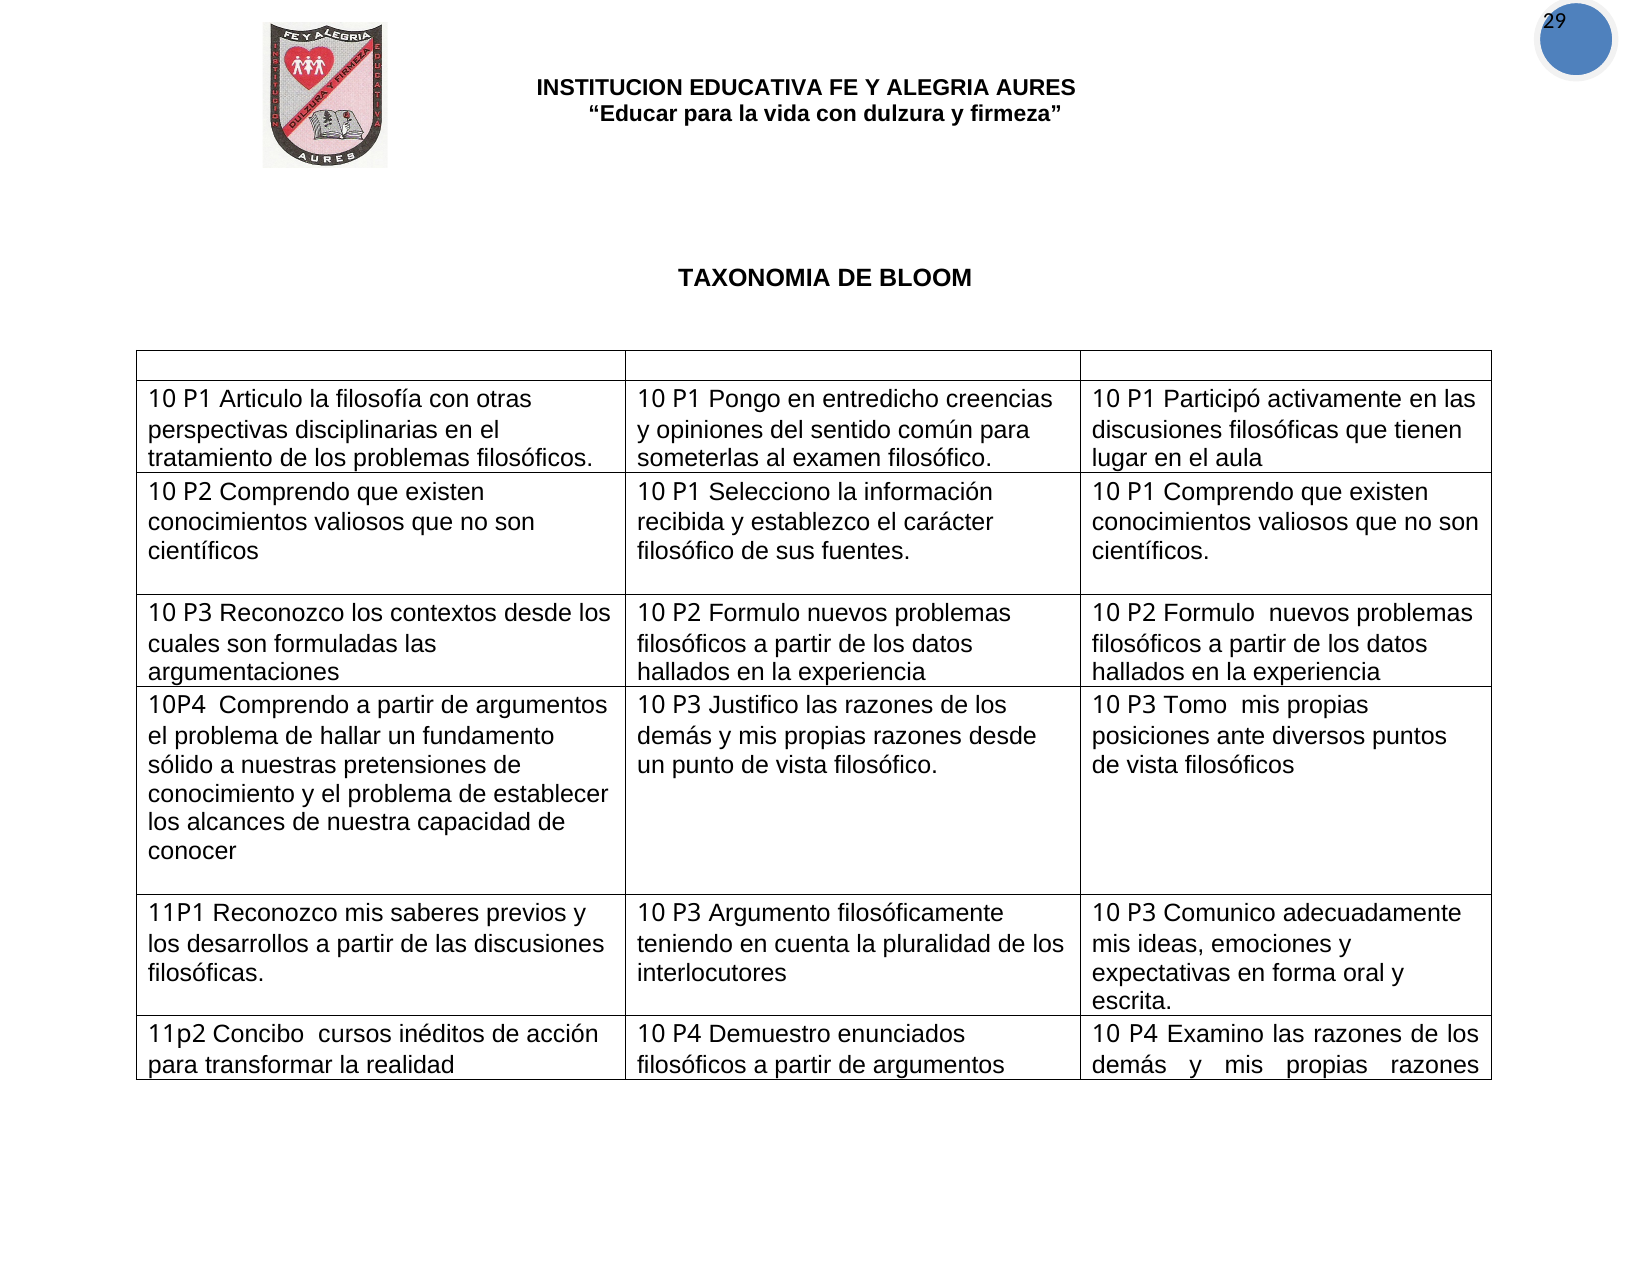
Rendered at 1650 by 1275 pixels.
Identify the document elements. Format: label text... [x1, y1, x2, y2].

table_cell 10 P2 Comprendo que existen conocimientos valiosos que no son científicos [137, 473, 625, 593]
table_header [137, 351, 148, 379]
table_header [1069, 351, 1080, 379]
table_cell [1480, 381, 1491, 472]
text TAXONOMIA DE BLOOM [148, 263, 1502, 292]
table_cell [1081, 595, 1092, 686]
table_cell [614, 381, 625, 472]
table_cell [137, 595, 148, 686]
table_cell 10 P1 Comprendo que existen conocimientos valiosos que no son científicos. [1081, 473, 1491, 593]
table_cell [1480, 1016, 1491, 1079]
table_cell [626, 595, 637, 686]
table_cell 10 P3 Tomo mis propias posiciones ante diversos puntos de vista filosóficos [1081, 687, 1491, 894]
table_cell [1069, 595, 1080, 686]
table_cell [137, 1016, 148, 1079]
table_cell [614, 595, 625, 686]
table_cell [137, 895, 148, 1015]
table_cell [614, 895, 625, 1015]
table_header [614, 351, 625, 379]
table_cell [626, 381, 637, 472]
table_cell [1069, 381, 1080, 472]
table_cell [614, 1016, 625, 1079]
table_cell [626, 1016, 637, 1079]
picture [262, 22, 388, 167]
table_cell 10 P3 Justifico las razones de los demás y mis propias razones desde un punto de vista filosófico. [626, 687, 1080, 894]
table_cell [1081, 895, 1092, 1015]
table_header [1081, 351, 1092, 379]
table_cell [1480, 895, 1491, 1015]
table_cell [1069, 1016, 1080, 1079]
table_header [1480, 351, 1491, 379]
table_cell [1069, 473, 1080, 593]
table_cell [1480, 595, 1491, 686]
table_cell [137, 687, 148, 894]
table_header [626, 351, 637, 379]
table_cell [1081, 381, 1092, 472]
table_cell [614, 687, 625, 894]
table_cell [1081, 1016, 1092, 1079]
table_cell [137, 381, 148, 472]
table_cell 10 P3 Argumento filosóficamente teniendo en cuenta la pluralidad de los interlocutores [626, 895, 1080, 1015]
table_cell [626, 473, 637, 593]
